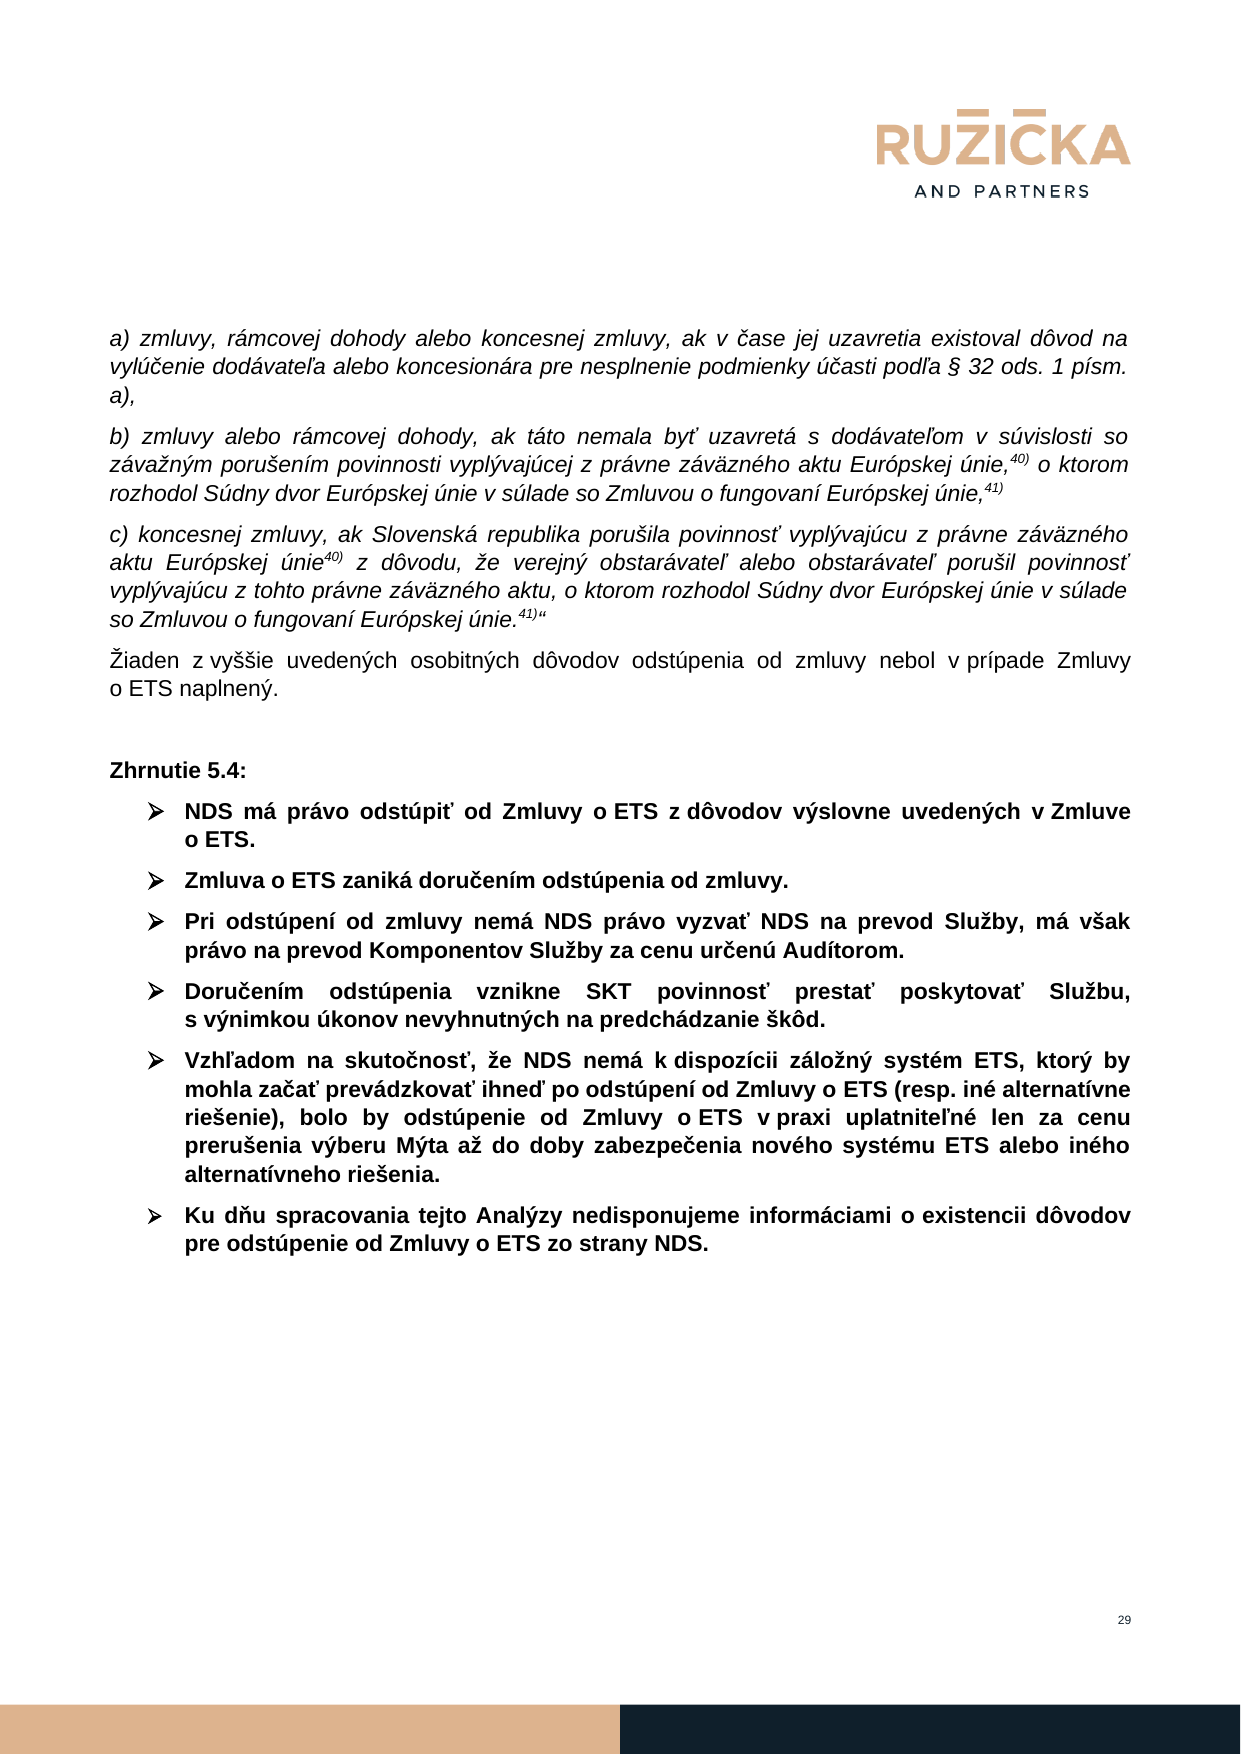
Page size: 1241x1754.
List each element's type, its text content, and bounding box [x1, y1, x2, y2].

text a) zmluvy, rámcovej dohody alebo koncesnej zmluvy, ak v čase jej uzavretia existoval dôvod na vylúčenie dodávateľa alebo koncesionára pre nesplnenie podmienky účasti podľa § 32 ods. 1 písm. a), [109, 325, 1131, 408]
text c) koncesnej zmluvy, ak Slovenská republika porušila povinnosť vyplývajúcu z právne záväzného aktu Európskej únie40) z dôvodu, že verejný obstarávateľ alebo obstarávateľ porušil povinnosť vyplývajúcu z tohto právne záväzného aktu, o ktorom rozhodol Súdny dvor Európskej únie v súlade so Zmluvou o fungovaní Európskej únie.41)“ [109, 521, 1131, 632]
list Zmluva o ETS zaniká doručením odstúpenia od zmluvy. [147, 867, 1131, 894]
text Zhrnutie 5.4: [109, 757, 1131, 783]
list Doručením odstúpenia vznikne SKT povinnosť prestať poskytovať Službu, s výnimkou úkonov nevyhnutných na predchádzanie škôd. [147, 978, 1131, 1032]
list Ku dňu spracovania tejto Analýzy nedisponujeme informáciami o existencii dôvodov pre odstúpenie od Zmluvy o ETS zo strany NDS. [147, 1202, 1131, 1257]
text Žiaden z vyššie uvedených osobitných dôvodov odstúpenia od zmluvy nebol v prípade Zmluvy o ETS naplnený. [109, 647, 1131, 702]
list Vzhľadom na skutočnosť, že NDS nemá k dispozícii záložný systém ETS, ktorý by mohla začať prevádzkovať ihneď po odstúpení od Zmluvy o ETS (resp. iné alternatívne riešenie), bolo by odstúpenie od Zmluvy o ETS v praxi uplatniteľné len za cenu prerušenia výberu Mýta až do doby zabezpečenia nového systému ETS alebo iného alternatívneho riešenia. [147, 1047, 1131, 1187]
text b) zmluvy alebo rámcovej dohody, ak táto nemala byť uzavretá s dodávateľom v súvislosti so závažným porušením povinnosti vyplývajúcej z právne záväzného aktu Európskej únie,40) o ktorom rozhodol Súdny dvor Európskej únie v súlade so Zmluvou o fungovaní Európskej únie,41) [109, 423, 1131, 506]
list Pri odstúpení od zmluvy nemá NDS právo vyzvať NDS na prevod Služby, má však právo na prevod Komponentov Služby za cenu určenú Audítorom. [147, 908, 1131, 963]
picture [877, 109, 1131, 198]
list NDS má právo odstúpiť od Zmluvy o ETS z dôvodov výslovne uvedených v Zmluve o ETS. [147, 798, 1131, 853]
